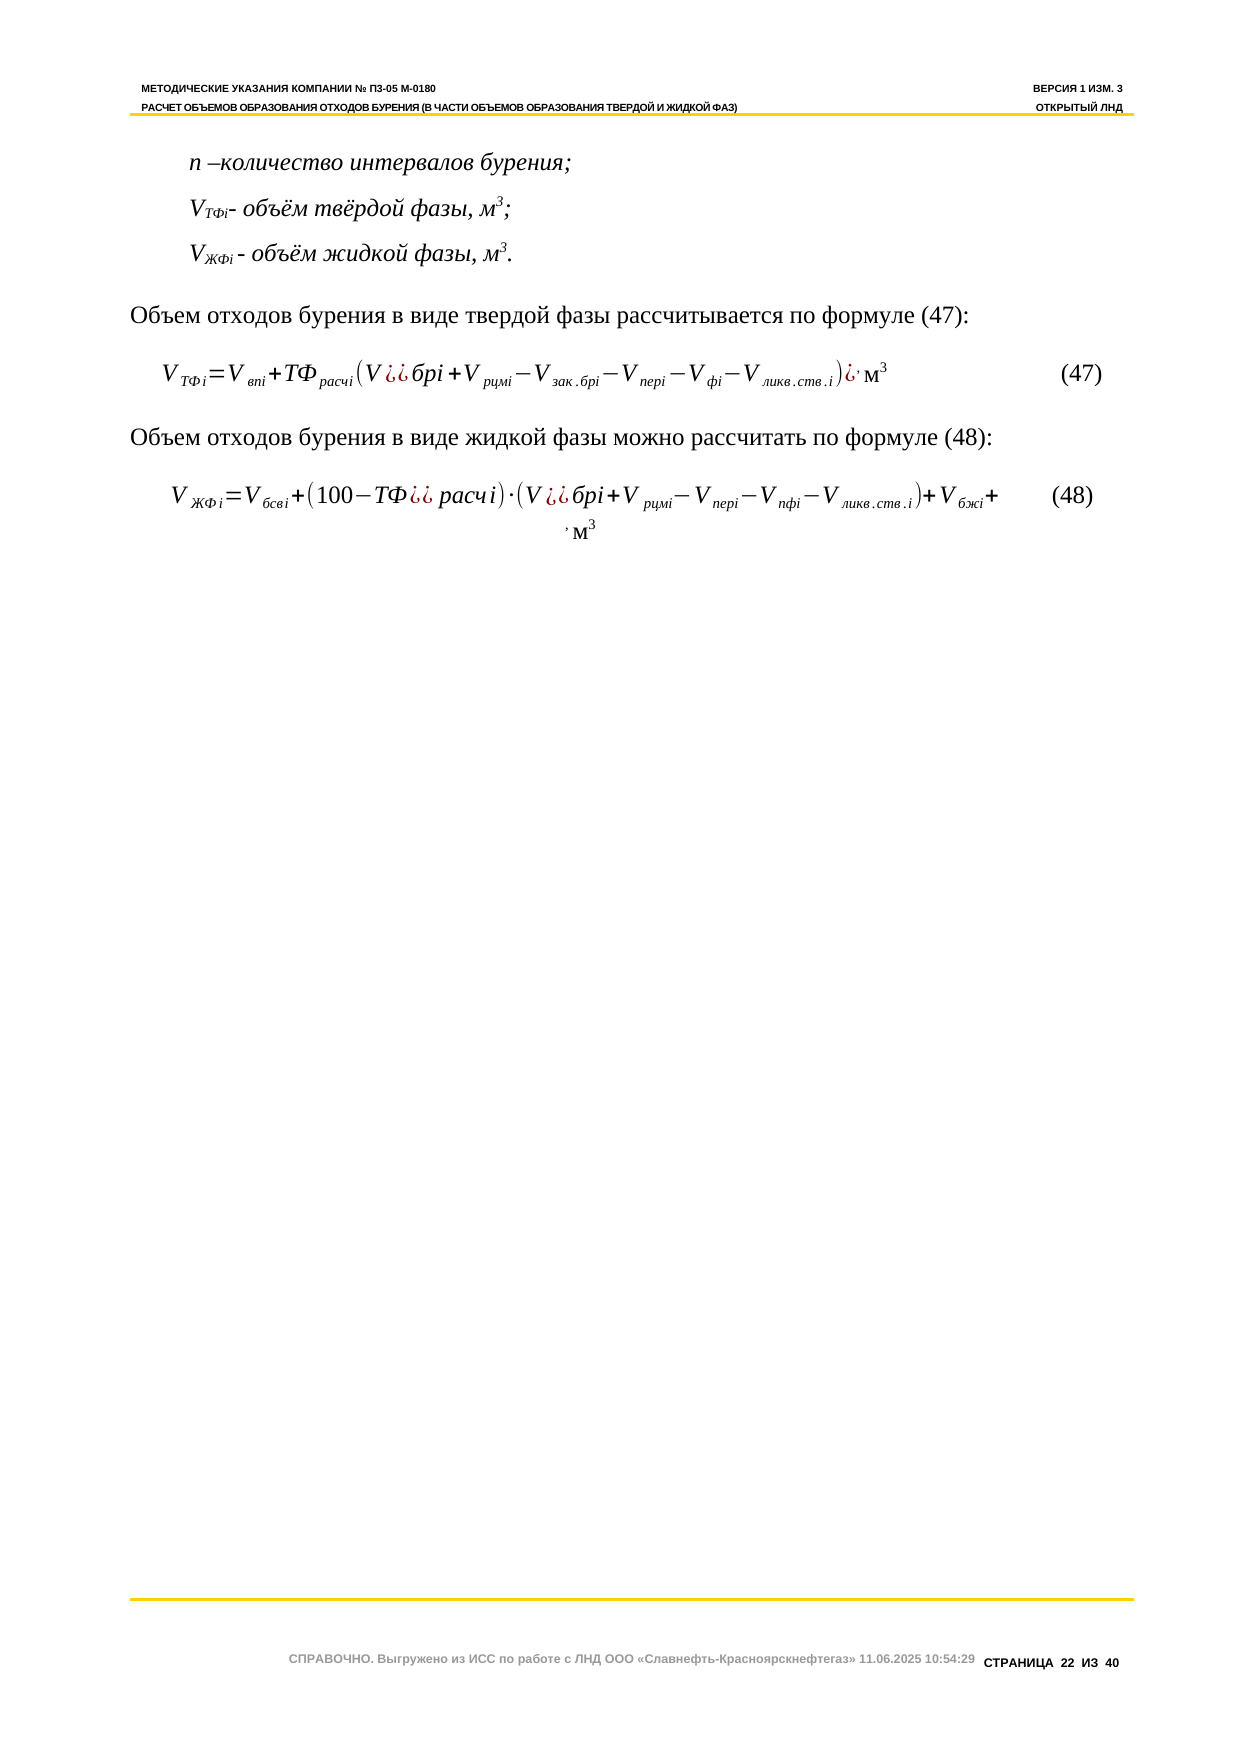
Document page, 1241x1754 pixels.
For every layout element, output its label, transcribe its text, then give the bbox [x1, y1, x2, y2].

text Объем отходов бурения в виде твердой фазы рассчитывается по формуле (47): [130, 300, 1134, 329]
table_header (48) [1001, 480, 1104, 582]
table_header , м3 [150, 358, 1036, 393]
table_header , м3 [159, 480, 1001, 582]
text VТФi- объём твёрдой фазы, м3; [189, 193, 1134, 222]
text VЖФi - объём жидкой фазы, м3. [189, 238, 1134, 267]
text n –количество интервалов бурения; [189, 147, 1134, 176]
text Объем отходов бурения в виде жидкой фазы можно рассчитать по формуле (48): [130, 422, 1134, 451]
table_header (47) [1036, 358, 1113, 393]
